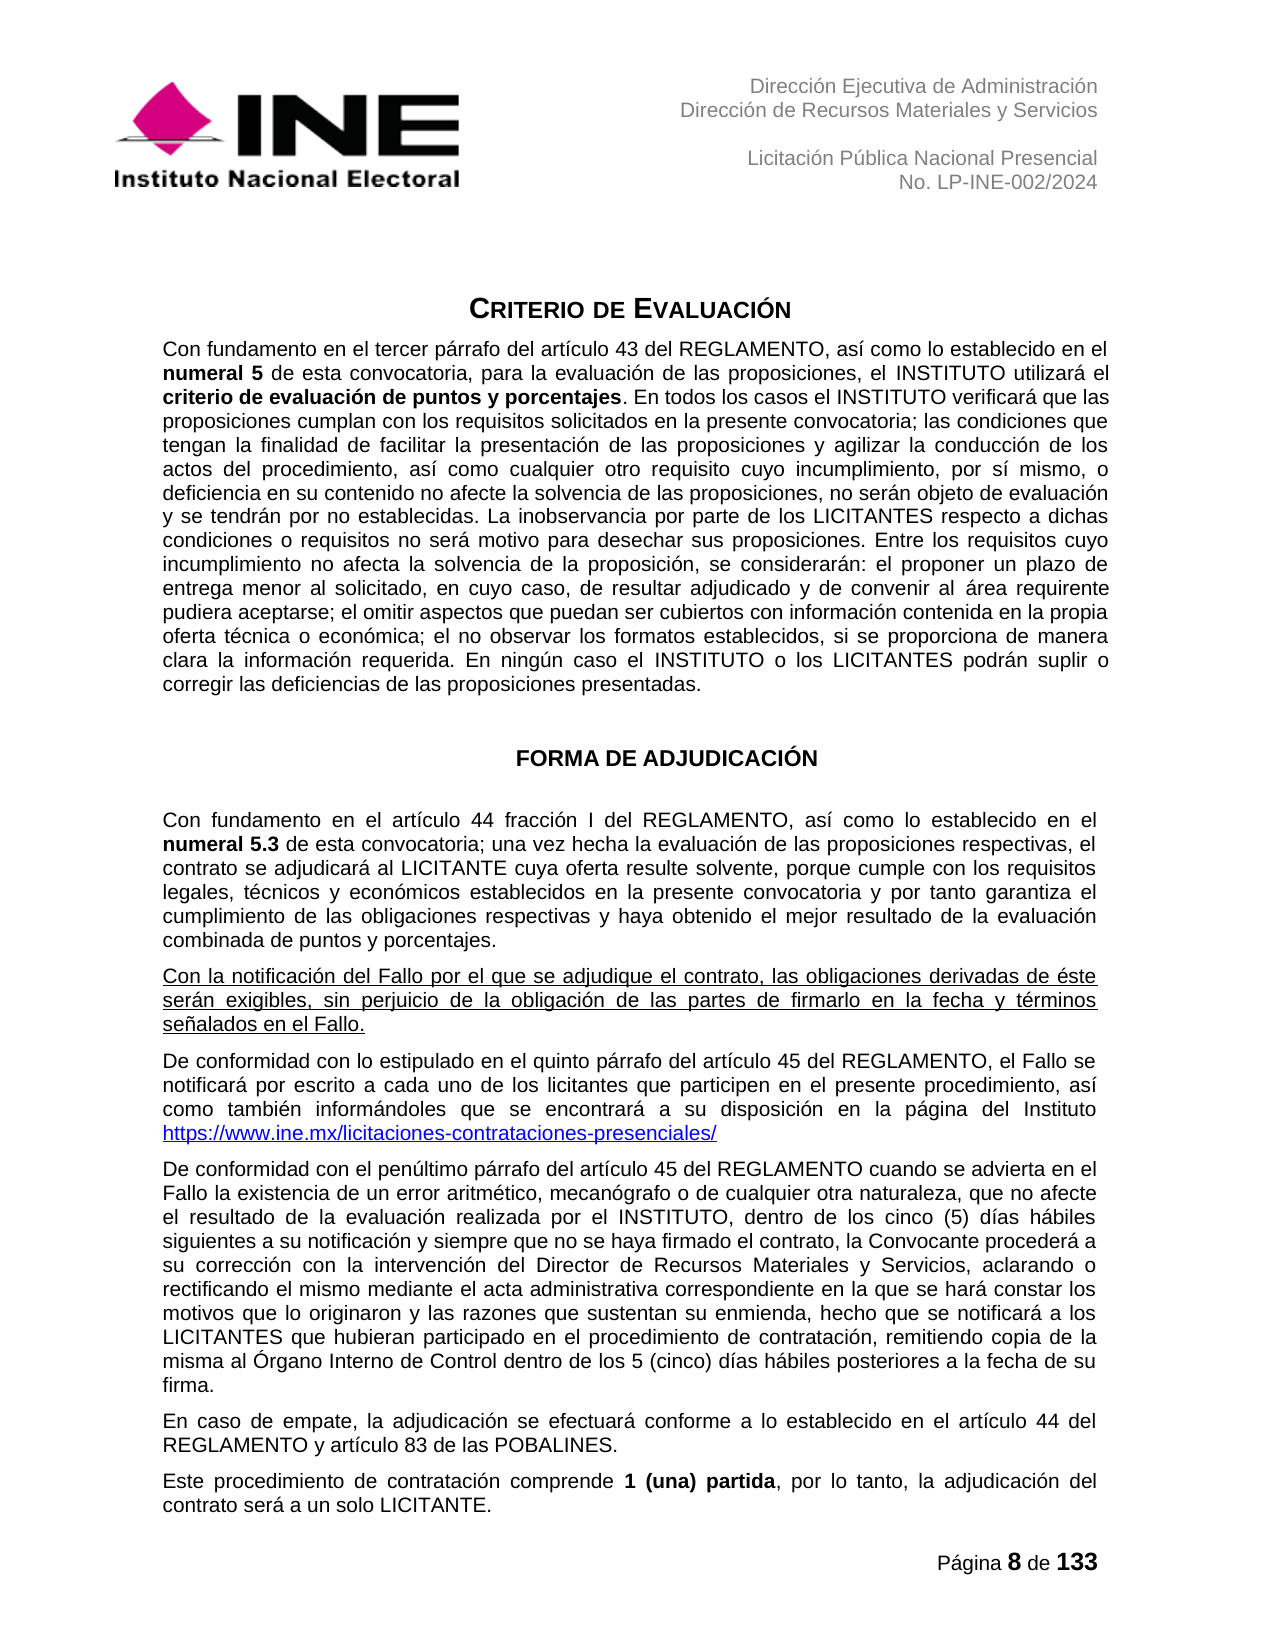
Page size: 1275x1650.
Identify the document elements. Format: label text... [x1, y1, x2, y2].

text En caso de empate, la adjudicación se efectuará conforme a lo establecido en el artículo 44 del REGLAMENTO y artículo 83 de las POBALINES. [162, 1409, 1098, 1457]
text Con fundamento en el tercer párrafo del artículo 43 del REGLAMENTO, así como lo establecido en el numeral 5 de esta convocatoria, para la evaluación de las proposiciones, el INSTITUTO utilizará el criterio de evaluación de puntos y porcentajes. En todos los casos el INSTITUTO verificará que las proposiciones cumplan con los requisitos solicitados en la presente convocatoria; las condiciones que tengan la finalidad de facilitar la presentación de las proposiciones y agilizar la conducción de los actos del procedimiento, así como cualquier otro requisito cuyo incumplimiento, por sí mismo, o deficiencia en su contenido no afecte la solvencia de las proposiciones, no serán objeto de evaluación y se tendrán por no establecidas. La inobservancia por parte de los LICITANTES respecto a dichas condiciones o requisitos no será motivo para desechar sus proposiciones. Entre los requisitos cuyo incumplimiento no afecta la solvencia de la proposición, se considerarán: el proponer un plazo de entrega menor al solicitado, en cuyo caso, de resultar adjudicado y de convenir al área requirente pudiera aceptarse; el omitir aspectos que puedan ser cubiertos con información contenida en la propia oferta técnica o económica; el no observar los formatos establecidos, si se proporciona de manera clara la información requerida. En ningún caso el INSTITUTO o los LICITANTES podrán suplir o corregir las deficiencias de las proposiciones presentadas. [162, 337, 1110, 696]
text Con la notificación del Fallo por el que se adjudique el contrato, las obligaciones derivadas de éste serán exigibles, sin perjuicio de la obligación de las partes de firmarlo en la fecha y términos señalados en el Fallo. [162, 986, 1098, 1009]
picture [115, 82, 459, 187]
text De conformidad con el penúltimo párrafo del artículo 45 del REGLAMENTO cuando se advierta en el Fallo la existencia de un error aritmético, mecanógrafo o de cualquier otra naturaleza, que no afecte el resultado de la evaluación realizada por el INSTITUTO, dentro de los cinco (5) días hábiles siguientes a su notificación y siempre que no se haya firmado el contrato, la Convocante procederá a su corrección con la intervención del Director de Recursos Materiales y Servicios, aclarando o rectificando el mismo mediante el acta administrativa correspondiente en la que se hará constar los motivos que lo originaron y las razones que sustentan su enmienda, hecho que se notificará a los LICITANTES que hubieran participado en el procedimiento de contratación, remitiendo copia de la misma al Órgano Interno de Control dentro de los 5 (cinco) días hábiles posteriores a la fecha de su firma. [162, 1157, 1098, 1396]
text Con la notificación del Fallo por el que se adjudique el contrato, las obligaciones derivadas de éste serán exigibles, sin perjuicio de la obligación de las partes de firmarlo en la fecha y términos señalados en el Fallo. [162, 1010, 1098, 1036]
text Con fundamento en el artículo 44 fracción I del REGLAMENTO, así como lo establecido en el numeral 5.3 de esta convocatoria; una vez hecha la evaluación de las proposiciones respectivas, el contrato se adjudicará al LICITANTE cuya oferta resulte solvente, porque cumple con los requisitos legales, técnicos y económicos establecidos en la presente convocatoria y por tanto garantiza el cumplimiento de las obligaciones respectivas y haya obtenido el mejor resultado de la evaluación combinada de puntos y porcentajes. [162, 808, 1098, 952]
title Este procedimiento de contratación comprende 1 (una) partida, por lo tanto, la adjudicación del contrato será a un solo LICITANTE. [162, 1469, 1098, 1517]
text Criterio de Evaluación [162, 291, 1098, 324]
text Con la notificación del Fallo por el que se adjudique el contrato, las obligaciones derivadas de éste serán exigibles, sin perjuicio de la obligación de las partes de firmarlo en la fecha y términos señalados en el Fallo. [162, 964, 1098, 985]
text De conformidad con lo estipulado en el quinto párrafo del artículo 45 del REGLAMENTO, el Fallo se notificará por escrito a cada uno de los licitantes que participen en el presente procedimiento, así como también informándoles que se encontrará a su disposición en la página del Instituto https://www.ine.mx/licitaciones-contrataciones-presenciales/ [162, 1048, 1098, 1144]
subtitle FORMA DE ADJUDICACIÓN [236, 745, 1098, 771]
